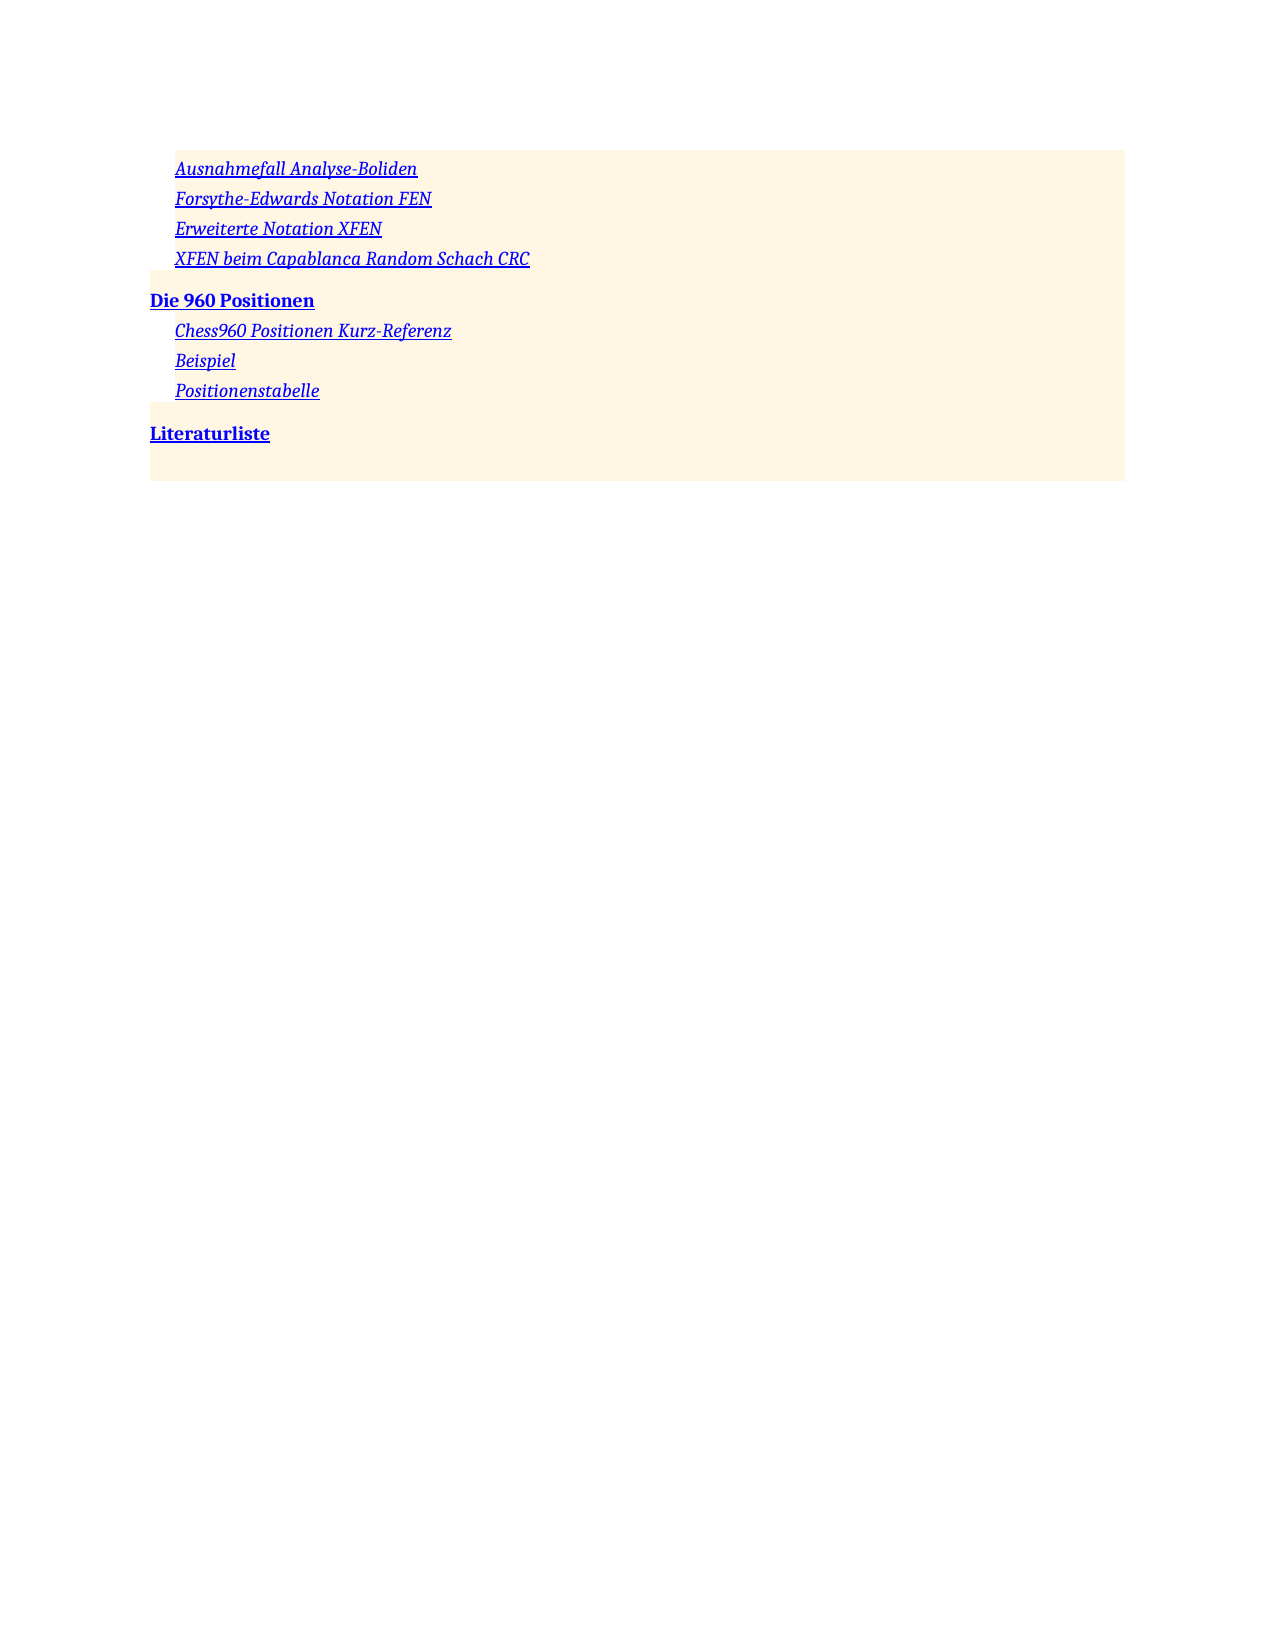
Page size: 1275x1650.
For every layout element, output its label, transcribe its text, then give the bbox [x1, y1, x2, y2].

text Chess960 Positionen Kurz-Referenz [175, 312, 1125, 342]
text Die 960 Positionen [150, 282, 1125, 312]
text XFEN beim Capablanca Random Schach CRC [175, 240, 1125, 270]
text Forsythe-Edwards Notation FEN [175, 180, 1125, 210]
text Positionenstabelle [175, 372, 1125, 402]
text Literaturliste [150, 415, 1125, 445]
text Beispiel [175, 342, 1125, 372]
text Ausnahmefall Analyse-Boliden [175, 150, 1125, 180]
text Erweiterte Notation XFEN [175, 210, 1125, 240]
